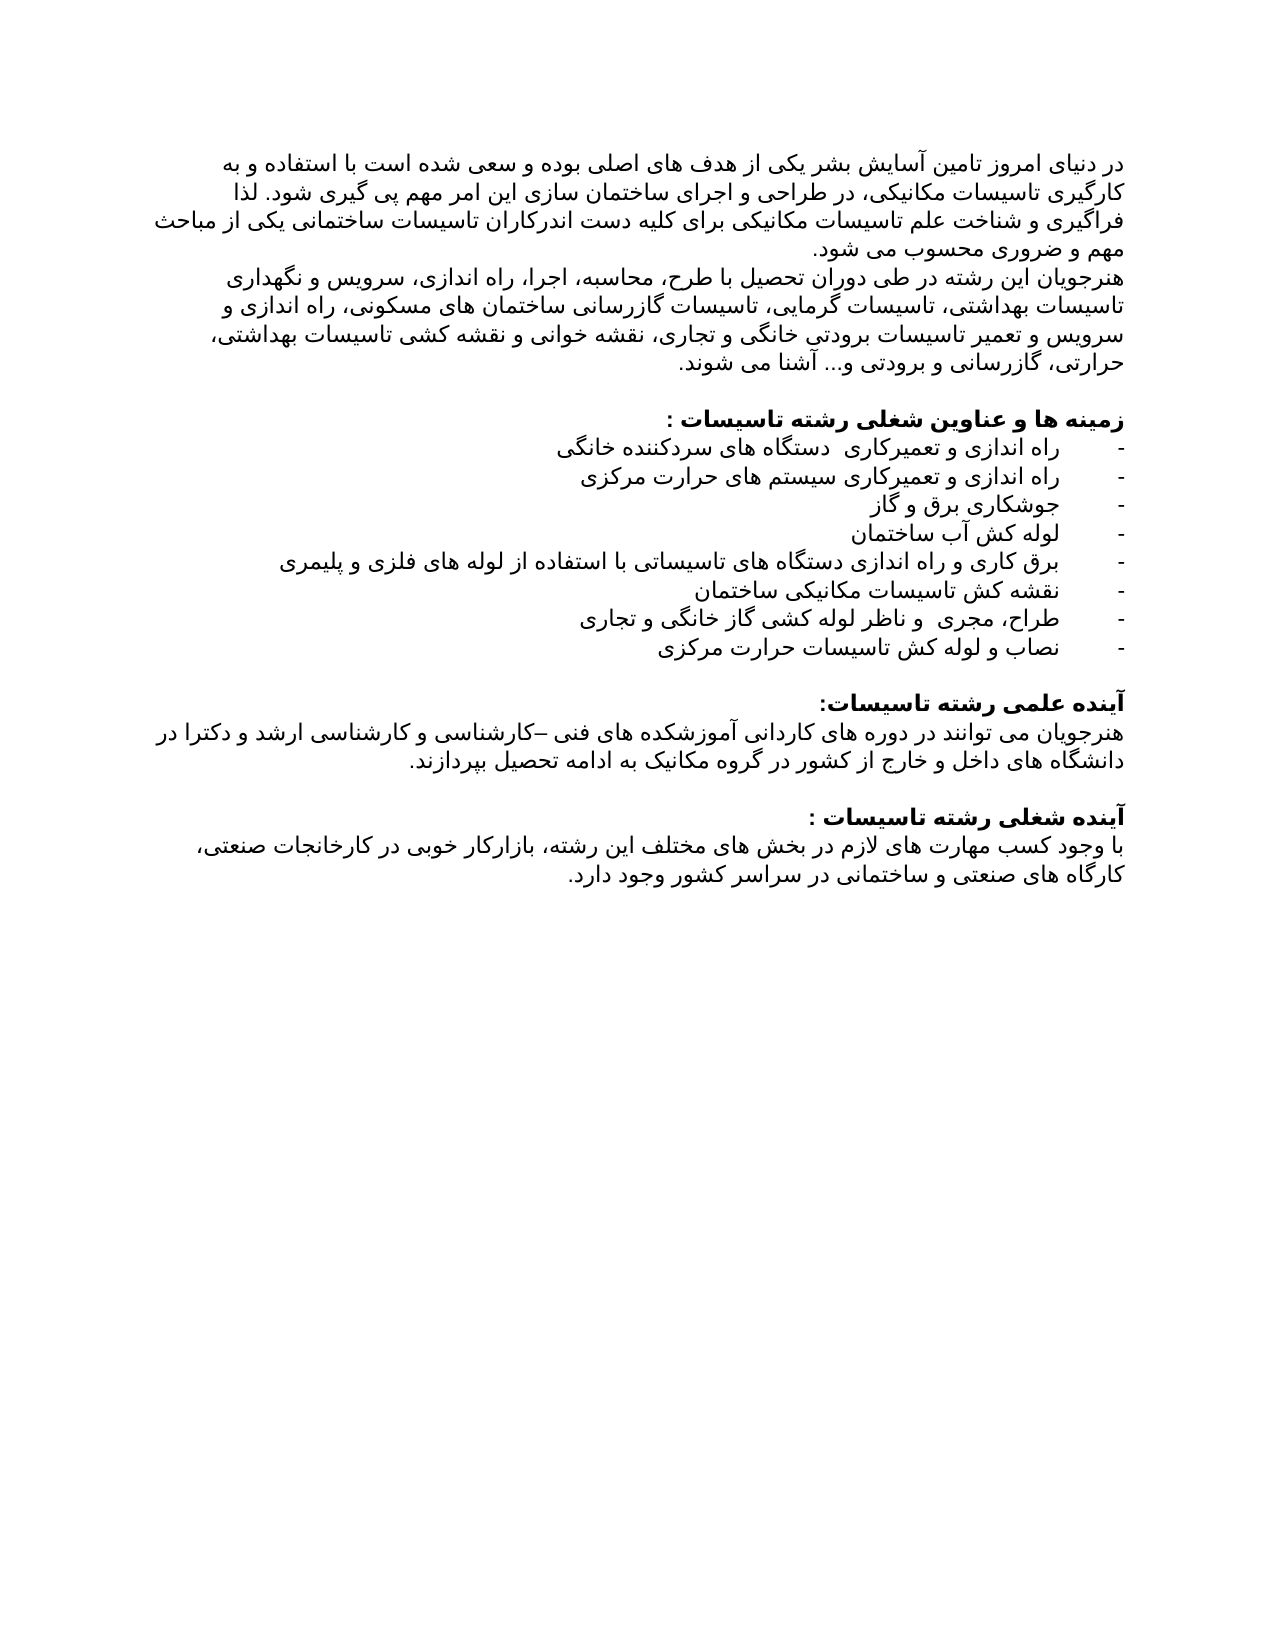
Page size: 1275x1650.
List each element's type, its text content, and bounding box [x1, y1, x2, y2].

text در دنیای امروز تامین آسایش بشر یکی از هدف های اصلی بوده و سعی شده است با استفاده و به کارگیری تاسیسات مکانیکی، در طراحی و اجرای ساختمان سازی این امر مهم پی گیری شود. لذا فراگیری و شناخت علم تاسیسات مکانیکی برای کلیه دست اندرکاران تاسیسات ساختمانی یکی از مباحث مهم و ضروری محسوب می شود. هنرجویان این رشته در طی دوران تحصیل با طرح، محاسبه، اجرا، راه اندازی، سرویس و نگهداری تاسیسات بهداشتی، تاسیسات گرمایی، تاسیسات گازرسانی ساختمان های مسکونی، راه اندازی و سرویس و تعمیر تاسیسات برودتی خانگی و تجاری، نقشه خوانی و نقشه کشی تاسیسات بهداشتی، حرارتی، گازرسانی و برودتی و... آشنا می شوند. زمینه ها و عناوین شغلی رشته تاسیسات : - راه اندازی و تعمیرکاری دستگاه های سردکننده خانگی - راه اندازی و تعمیرکاری سیستم های حرارت مرکزی - جوشکاری برق و گاز - لوله کش آب ساختمان - برق کاری و راه اندازی دستگاه های تاسیساتی با استفاده از لوله های فلزی و پلیمری - نقشه کش تاسیسات مکانیکی ساختمان - طراح، مجری و ناظر لوله کشی گاز خانگی و تجاری - نصاب و لوله کش تاسیسات حرارت مرکزی آینده علمی رشته تاسیسات: هنرجویان می توانند در دوره های کاردانی آموزشکده های فنی –کارشناسی و کارشناسی ارشد و دکترا در دانشگاه های داخل و خارج از کشور در گروه مکانیک به ادامه تحصیل بپردازند. آینده شغلی رشته تاسیسات : با وجود کسب مهارت های لازم در بخش های مختلف این رشته، بازارکار خوبی در کارخانجات صنعتی، کارگاه های صنعتی و ساختمانی در سراسر کشور وجود دارد. [150, 150, 1125, 887]
